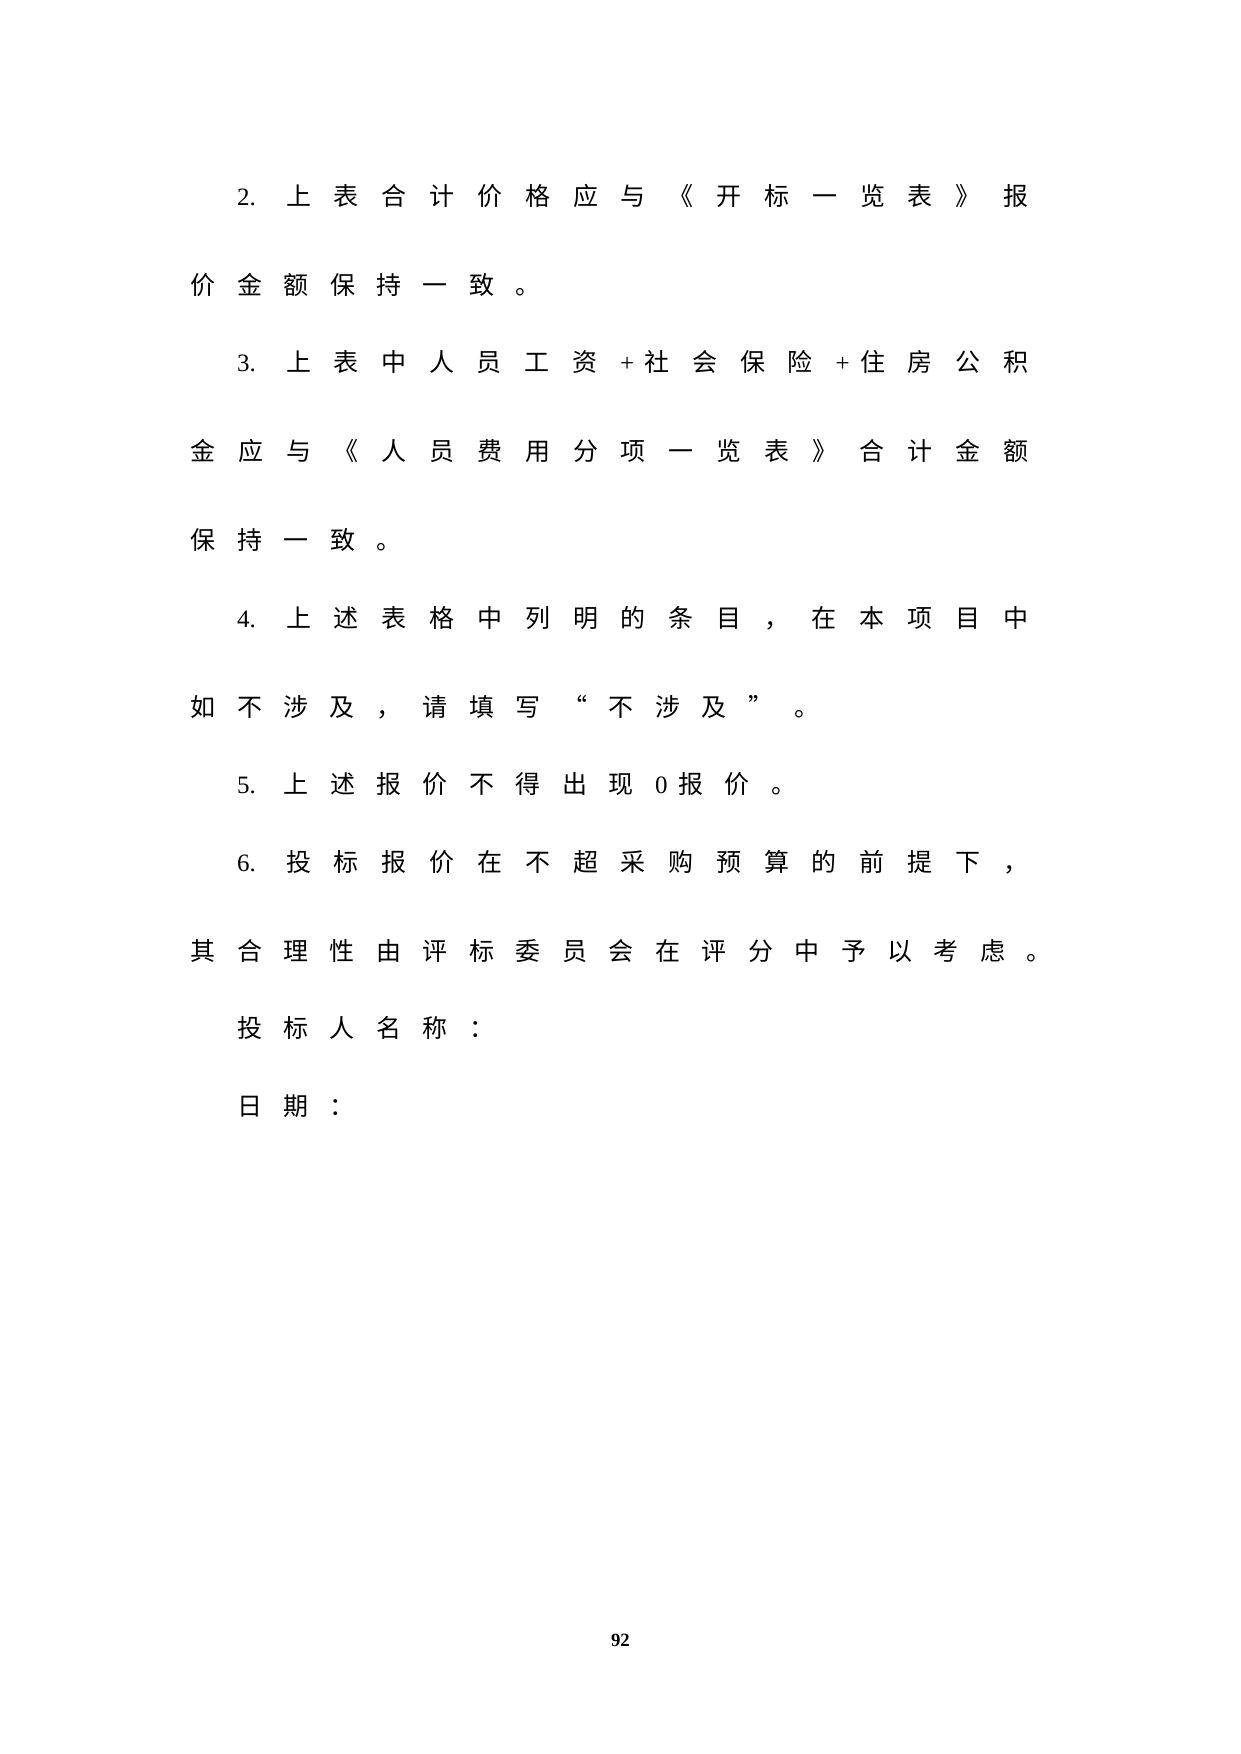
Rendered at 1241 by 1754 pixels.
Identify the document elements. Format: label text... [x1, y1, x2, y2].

text 4. 上述表格中列明的条目，在本项目中如不涉及，请填写“不涉及”。 [190, 587, 1050, 735]
text 2. 上表合计价格应与《开标一览表》报价金额保持一致。 [190, 164, 1050, 313]
text 3. 上表中人员工资+社会保险+住房公积金应与《人员费用分项一览表》合计金额保持一致。 [190, 331, 1050, 568]
text 日期： [190, 1075, 1041, 1134]
text 5. 上述报价不得出现0报价。 [190, 753, 1050, 813]
text 投标人名称： [190, 997, 1041, 1057]
text 6. 投标报价在不超采购预算的前提下，其合理性由评标委员会在评分中予以考虑。 [190, 831, 1050, 979]
